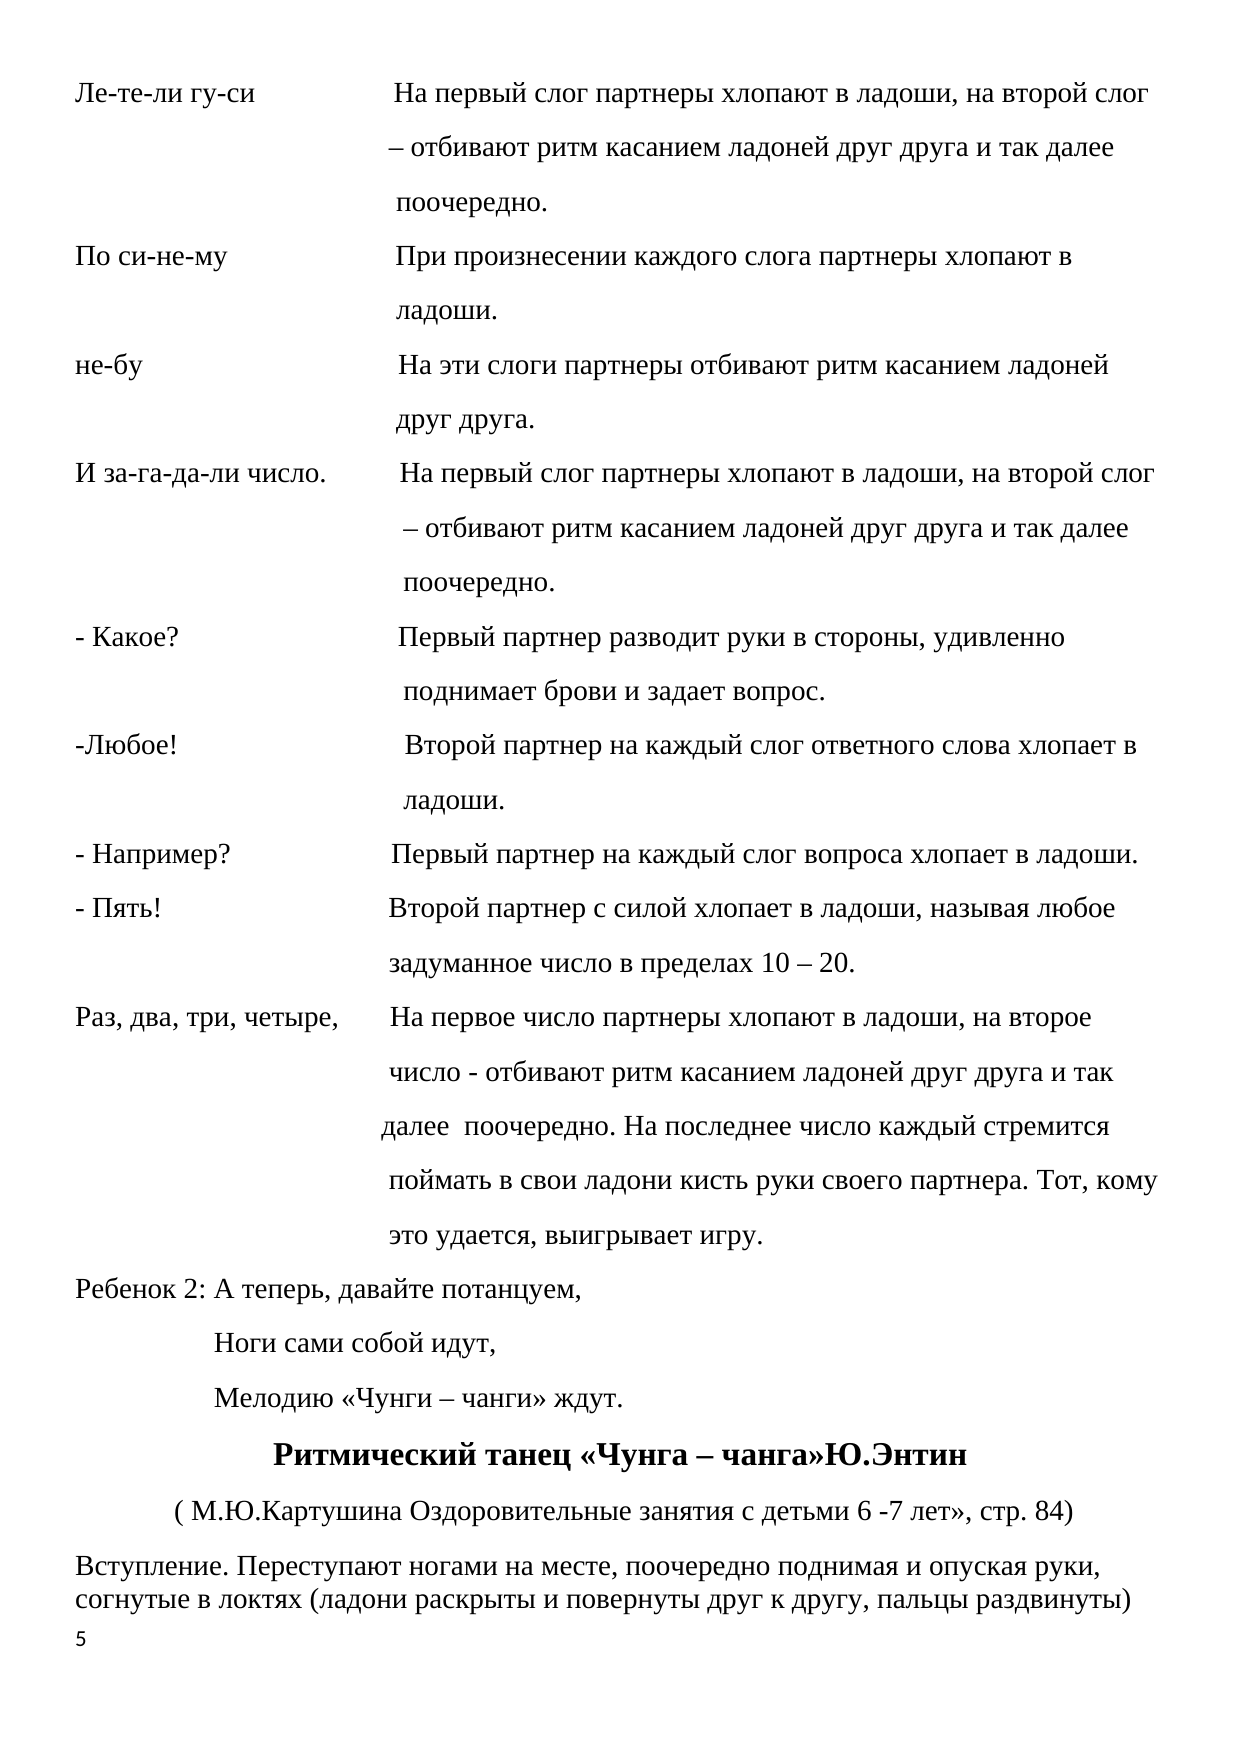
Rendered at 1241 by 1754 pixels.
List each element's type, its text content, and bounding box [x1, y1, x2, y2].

text ладоши. [75, 292, 1165, 326]
text ( М.Ю.Картушина Оздоровительные занятия с детьми 6 -7 лет», стр. 84) [75, 1493, 1165, 1527]
text – отбивают ритм касанием ладоней друг друга и так далее [75, 129, 1165, 163]
text поочередно. [75, 564, 1165, 598]
text Мелодию «Чунги – чанги» ждут. [75, 1380, 1165, 1413]
text Ребенок 2: А теперь, давайте потанцуем, [75, 1271, 1165, 1305]
text По си-не-му При произнесении каждого слога партнеры хлопают в [75, 238, 1165, 272]
text поймать в свои ладони кисть руки своего партнера. Тот, кому [75, 1162, 1165, 1196]
text Ритмический танец «Чунга – чанга»Ю.Энтин [75, 1434, 1165, 1473]
text Ноги сами собой идут, [75, 1326, 1165, 1359]
text Раз, два, три, четыре, На первое число партнеры хлопают в ладоши, на второе [75, 999, 1165, 1033]
text ладоши. [75, 782, 1165, 815]
text это удается, выигрывает игру. [75, 1217, 1165, 1250]
text не-бу На эти слоги партнеры отбивают ритм касанием ладоней [75, 347, 1165, 380]
text Вступление. Переступают ногами на месте, поочередно поднимая и опуская руки, согнутые в локтях (ладони раскрыты и повернуты друг к другу, пальцы раздвинуты) [75, 1548, 1165, 1615]
text Ле-те-ли гу-си На первый слог партнеры хлопают в ладоши, на второй слог [75, 75, 1165, 108]
text друг друга. [75, 401, 1165, 435]
text задуманное число в пределах 10 – 20. [75, 945, 1165, 978]
text - Например? Первый партнер на каждый слог вопроса хлопает в ладоши. [75, 836, 1165, 870]
text число - отбивают ритм касанием ладоней друг друга и так [75, 1054, 1165, 1087]
text поднимает брови и задает вопрос. [75, 673, 1165, 707]
text - Какое? Первый партнер разводит руки в стороны, удивленно [75, 619, 1165, 652]
text – отбивают ритм касанием ладоней друг друга и так далее [75, 510, 1165, 543]
text -Любое! Второй партнер на каждый слог ответного слова хлопает в [75, 727, 1165, 761]
text И за-га-да-ли число. На первый слог партнеры хлопают в ладоши, на второй слог [75, 456, 1165, 489]
text поочередно. [75, 184, 1165, 217]
text - Пять! Второй партнер с силой хлопает в ладоши, называя любое [75, 891, 1165, 924]
text далее поочередно. На последнее число каждый стремится [75, 1108, 1165, 1142]
